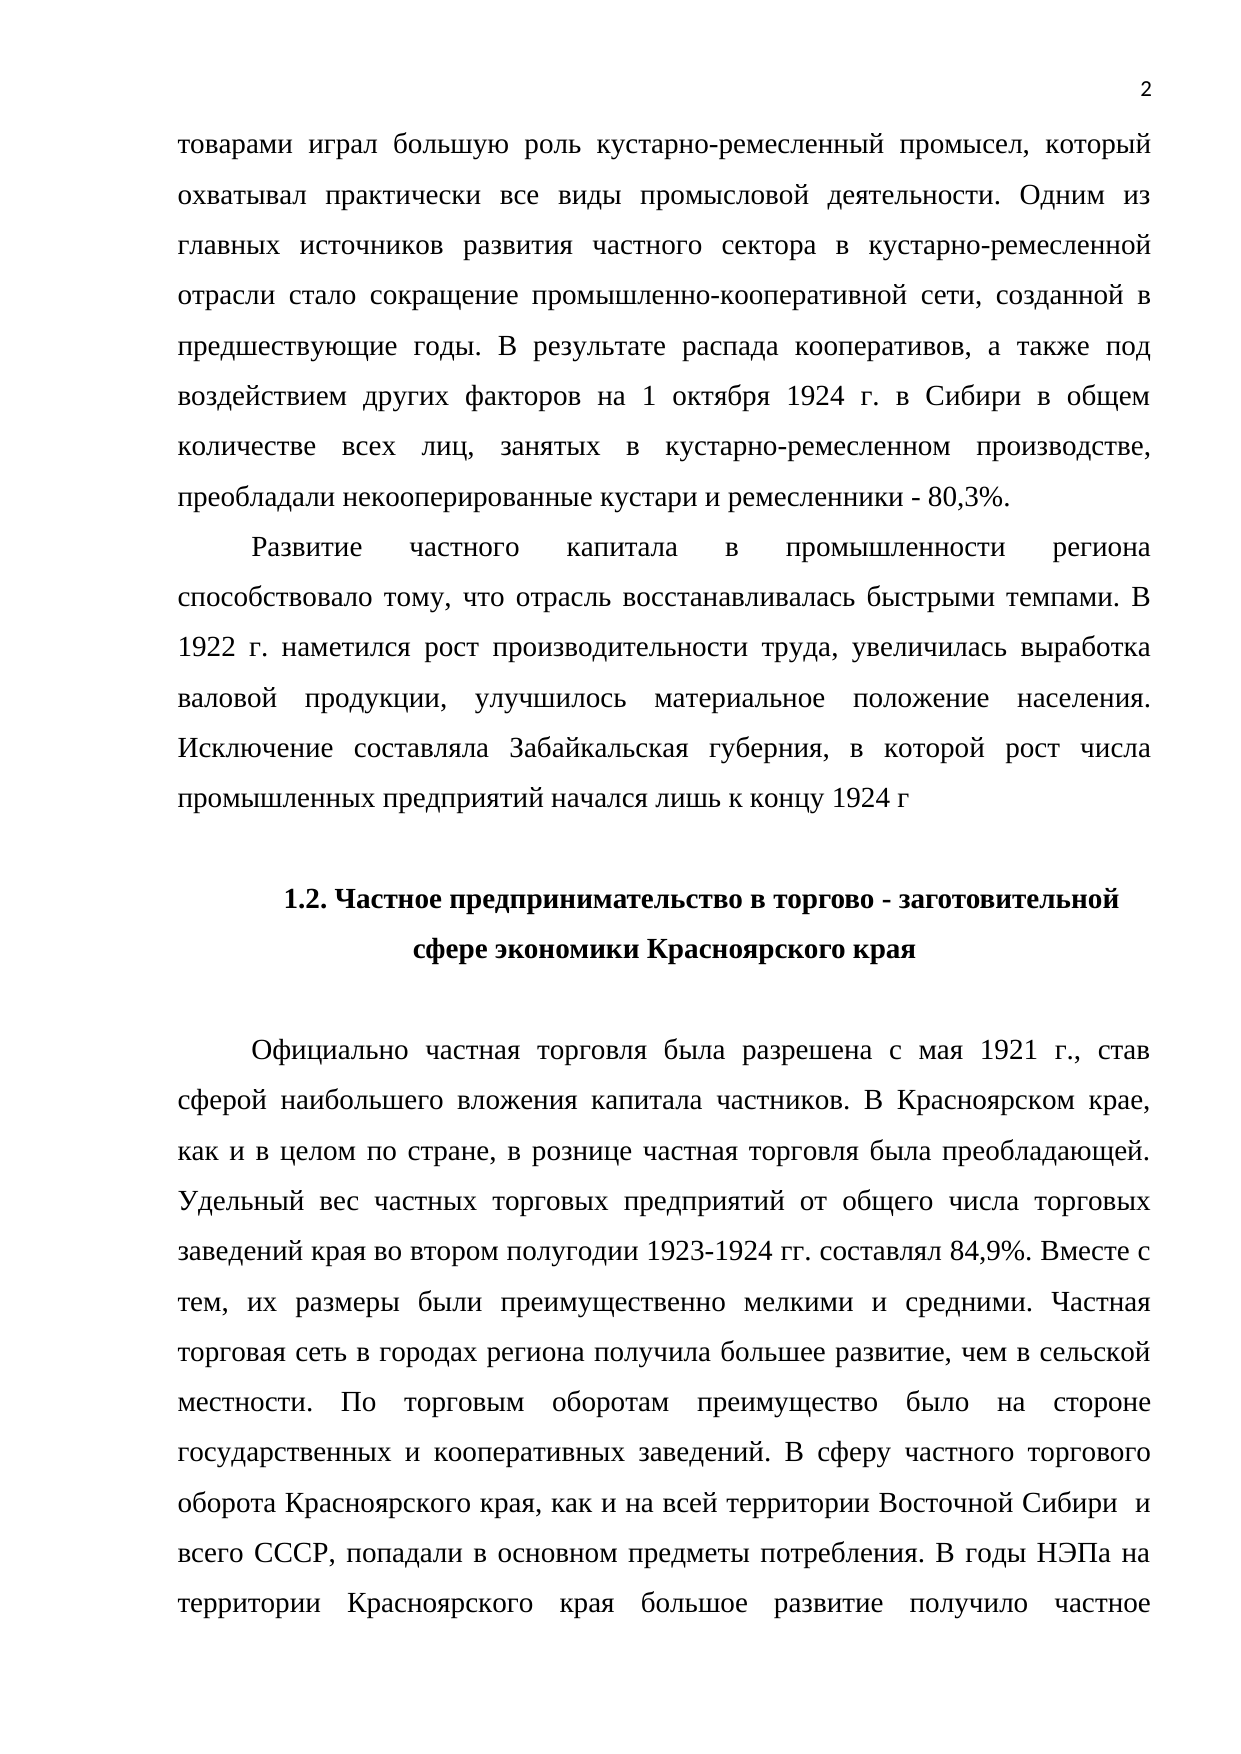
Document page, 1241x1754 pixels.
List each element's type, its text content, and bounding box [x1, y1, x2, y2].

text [177, 126, 1152, 512]
subtitle 1.2. Частное предпринимательство в торгово - заготовительной сфере экономики Красноярского края [177, 881, 1152, 965]
text Развитие частного капитала в промышленности региона способствовало тому, что отрасль восстанавливалась быстрыми темпами. В . наметился рост производительности труда, увеличилась выработка валовой продукции, улучшилось материальное положение населения. Исключение составляла Забайкальская губерния, в которой рост числа промышленных предприятий начался лишь к концу 1924 г [177, 529, 1152, 814]
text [177, 1032, 1152, 1619]
